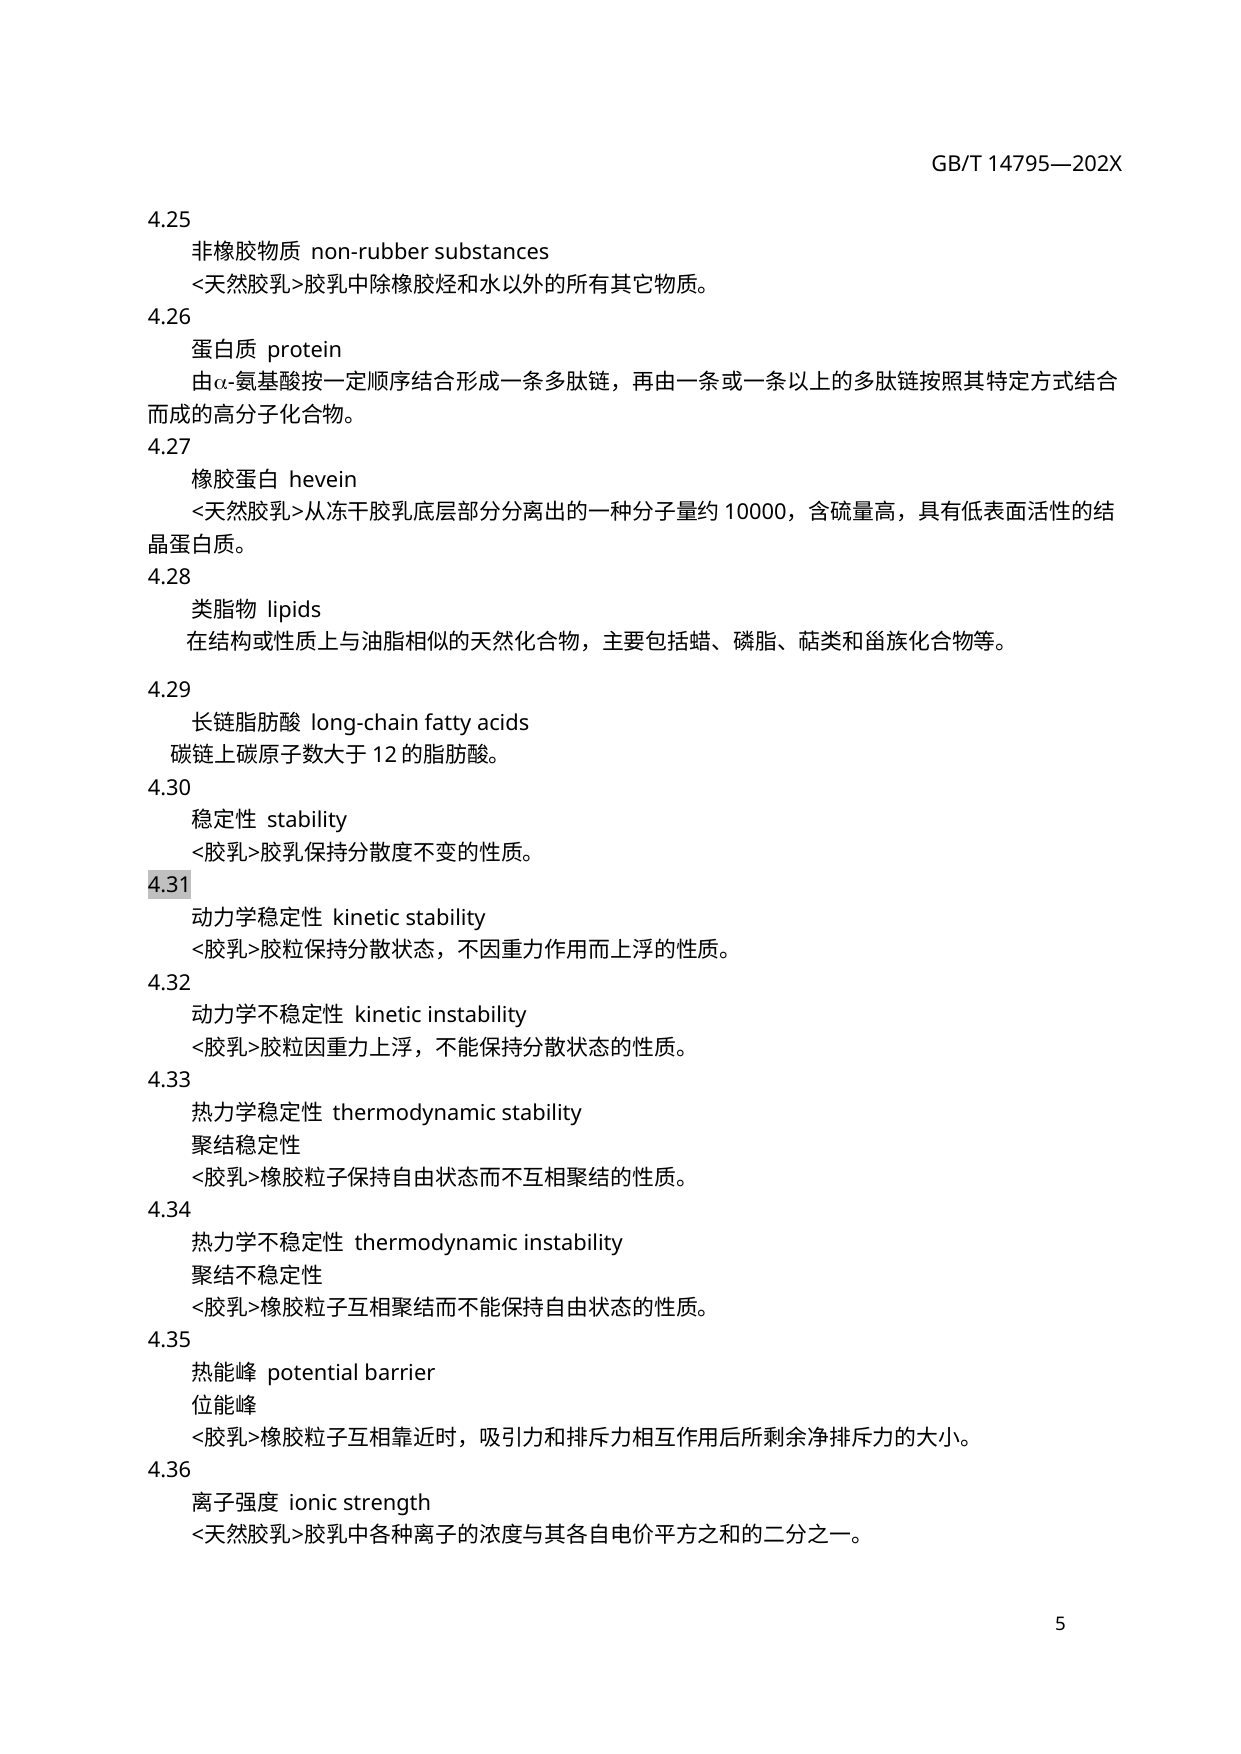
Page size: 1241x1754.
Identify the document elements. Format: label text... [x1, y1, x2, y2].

text <胶乳>胶粒保持分散状态，不因重力作用而上浮的性质。 [148, 932, 1122, 965]
text 非橡胶物质 non-rubber substances [148, 201, 1122, 266]
text 蛋白质 protein [148, 299, 1122, 364]
text 长链脂肪酸 long-chain fatty acids [148, 672, 1122, 737]
text 热力学稳定性 thermodynamic stability [148, 1062, 1122, 1127]
text 动力学不稳定性 kinetic instability [148, 965, 1122, 1030]
text <天然胶乳>从冻干胶乳底层部分分离出的一种分子量约10000，含硫量高，具有低表面活性的结晶蛋白质。 [148, 494, 1122, 559]
text 橡胶蛋白 hevein [148, 429, 1122, 494]
text 由-氨基酸按一定顺序结合形成一条多肽链，再由一条或一条以上的多肽链按照其特定方式结合而成的高分子化合物。 [148, 364, 1122, 429]
text <胶乳>胶乳保持分散度不变的性质。 [148, 835, 1122, 867]
text 稳定性 stability [148, 770, 1122, 835]
text <胶乳>橡胶粒子互相聚结而不能保持自由状态的性质。 [148, 1290, 1122, 1322]
text <胶乳>橡胶粒子互相靠近时，吸引力和排斥力相互作用后所剩余净排斥力的大小。 [148, 1420, 1122, 1452]
text 热能峰 potential barrier [148, 1322, 1122, 1387]
text 在结构或性质上与油脂相似的天然化合物，主要包括蜡、磷脂、萜类和甾族化合物等。 [148, 624, 1122, 656]
text <胶乳>胶粒因重力上浮，不能保持分散状态的性质。 [148, 1030, 1122, 1062]
text 热力学不稳定性 thermodynamic instability [148, 1192, 1122, 1257]
text 位能峰 [148, 1387, 1122, 1420]
text 聚结不稳定性 [148, 1257, 1122, 1290]
text 聚结稳定性 [148, 1127, 1122, 1160]
text <天然胶乳>胶乳中除橡胶烃和水以外的所有其它物质。 [148, 266, 1122, 299]
text 离子强度 ionic strength [148, 1452, 1122, 1517]
text 动力学稳定性 kinetic stability [148, 867, 1122, 932]
text 类脂物 lipids [148, 559, 1122, 624]
text <天然胶乳>胶乳中各种离子的浓度与其各自电价平方之和的二分之一。 [148, 1517, 1122, 1550]
text 碳链上碳原子数大于12的脂肪酸。 [148, 737, 1122, 770]
text <胶乳>橡胶粒子保持自由状态而不互相聚结的性质。 [148, 1160, 1122, 1192]
